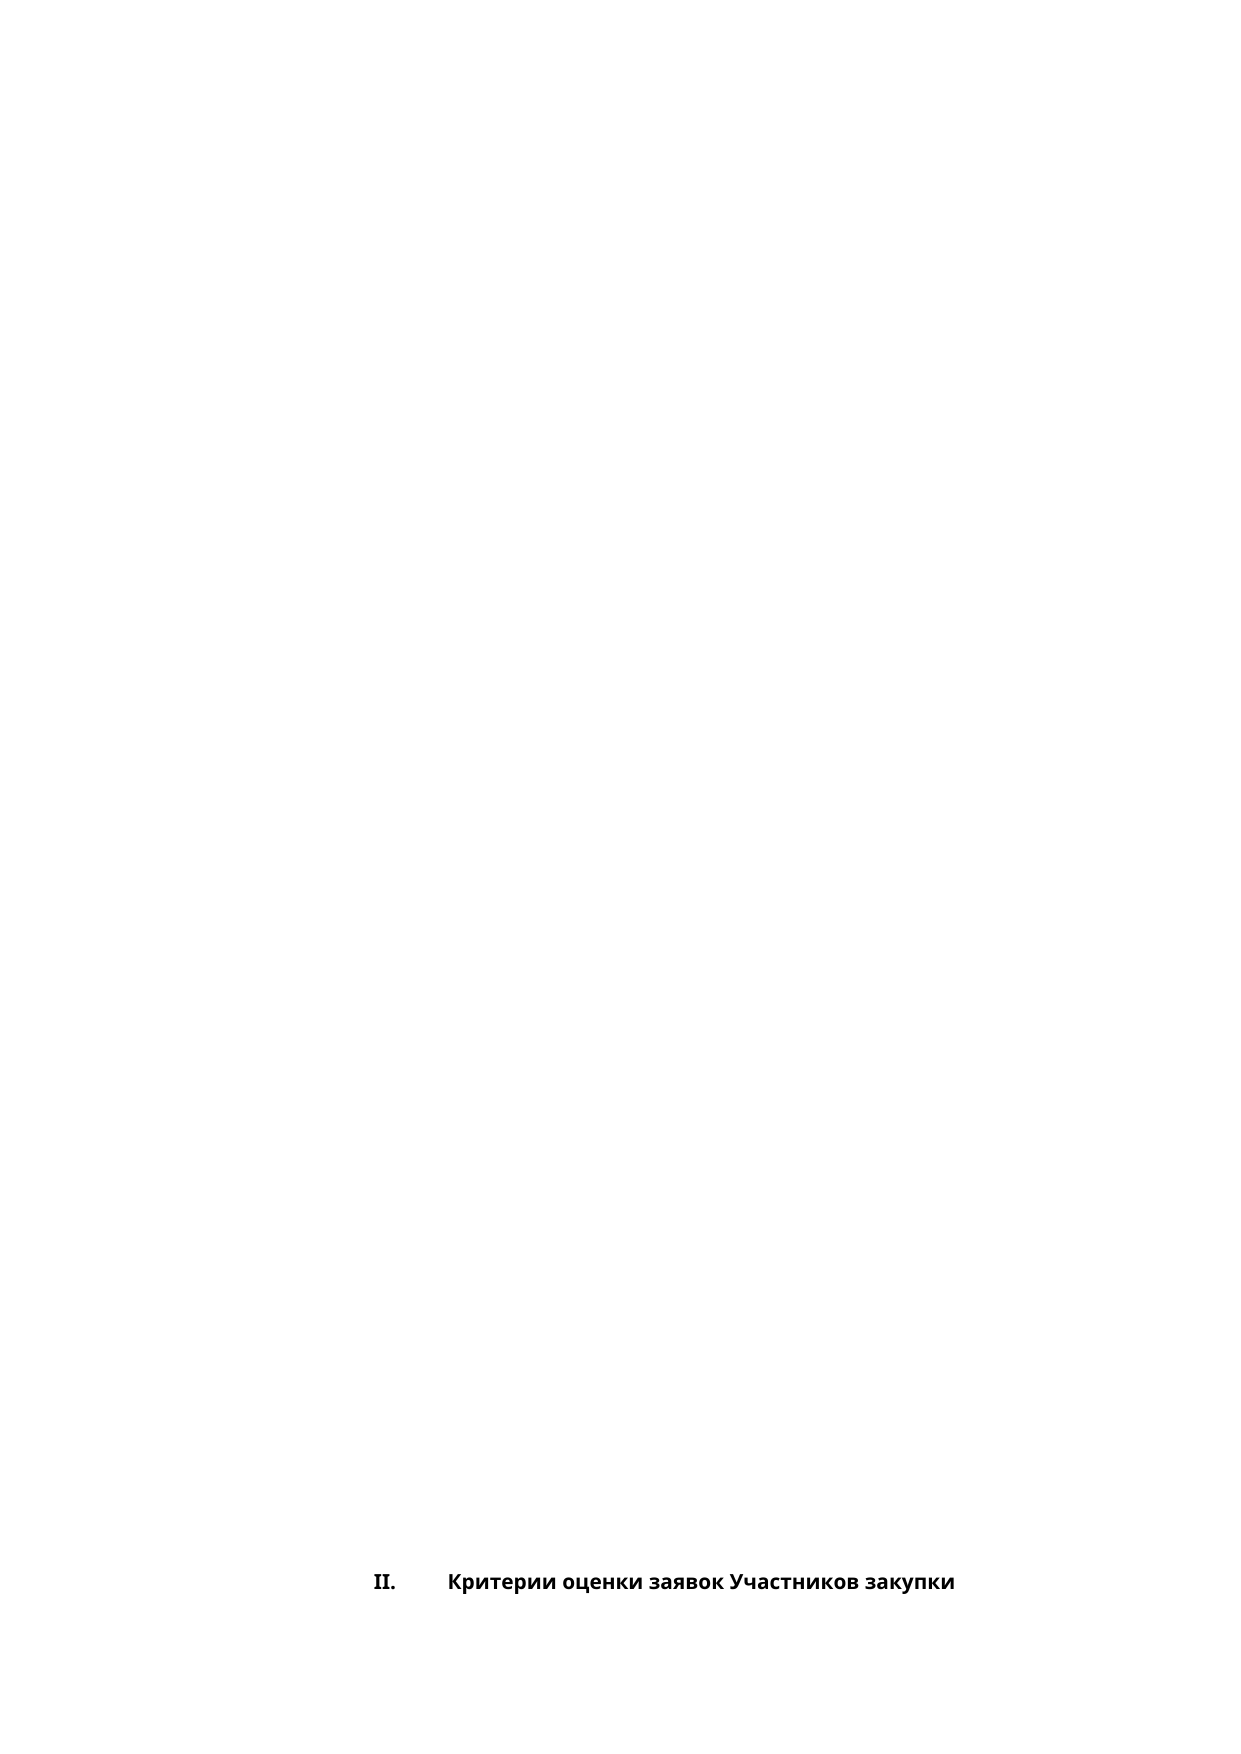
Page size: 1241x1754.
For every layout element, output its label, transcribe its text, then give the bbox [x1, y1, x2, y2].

list Критерии оценки заявок Участников закупки [177, 1567, 1152, 1596]
